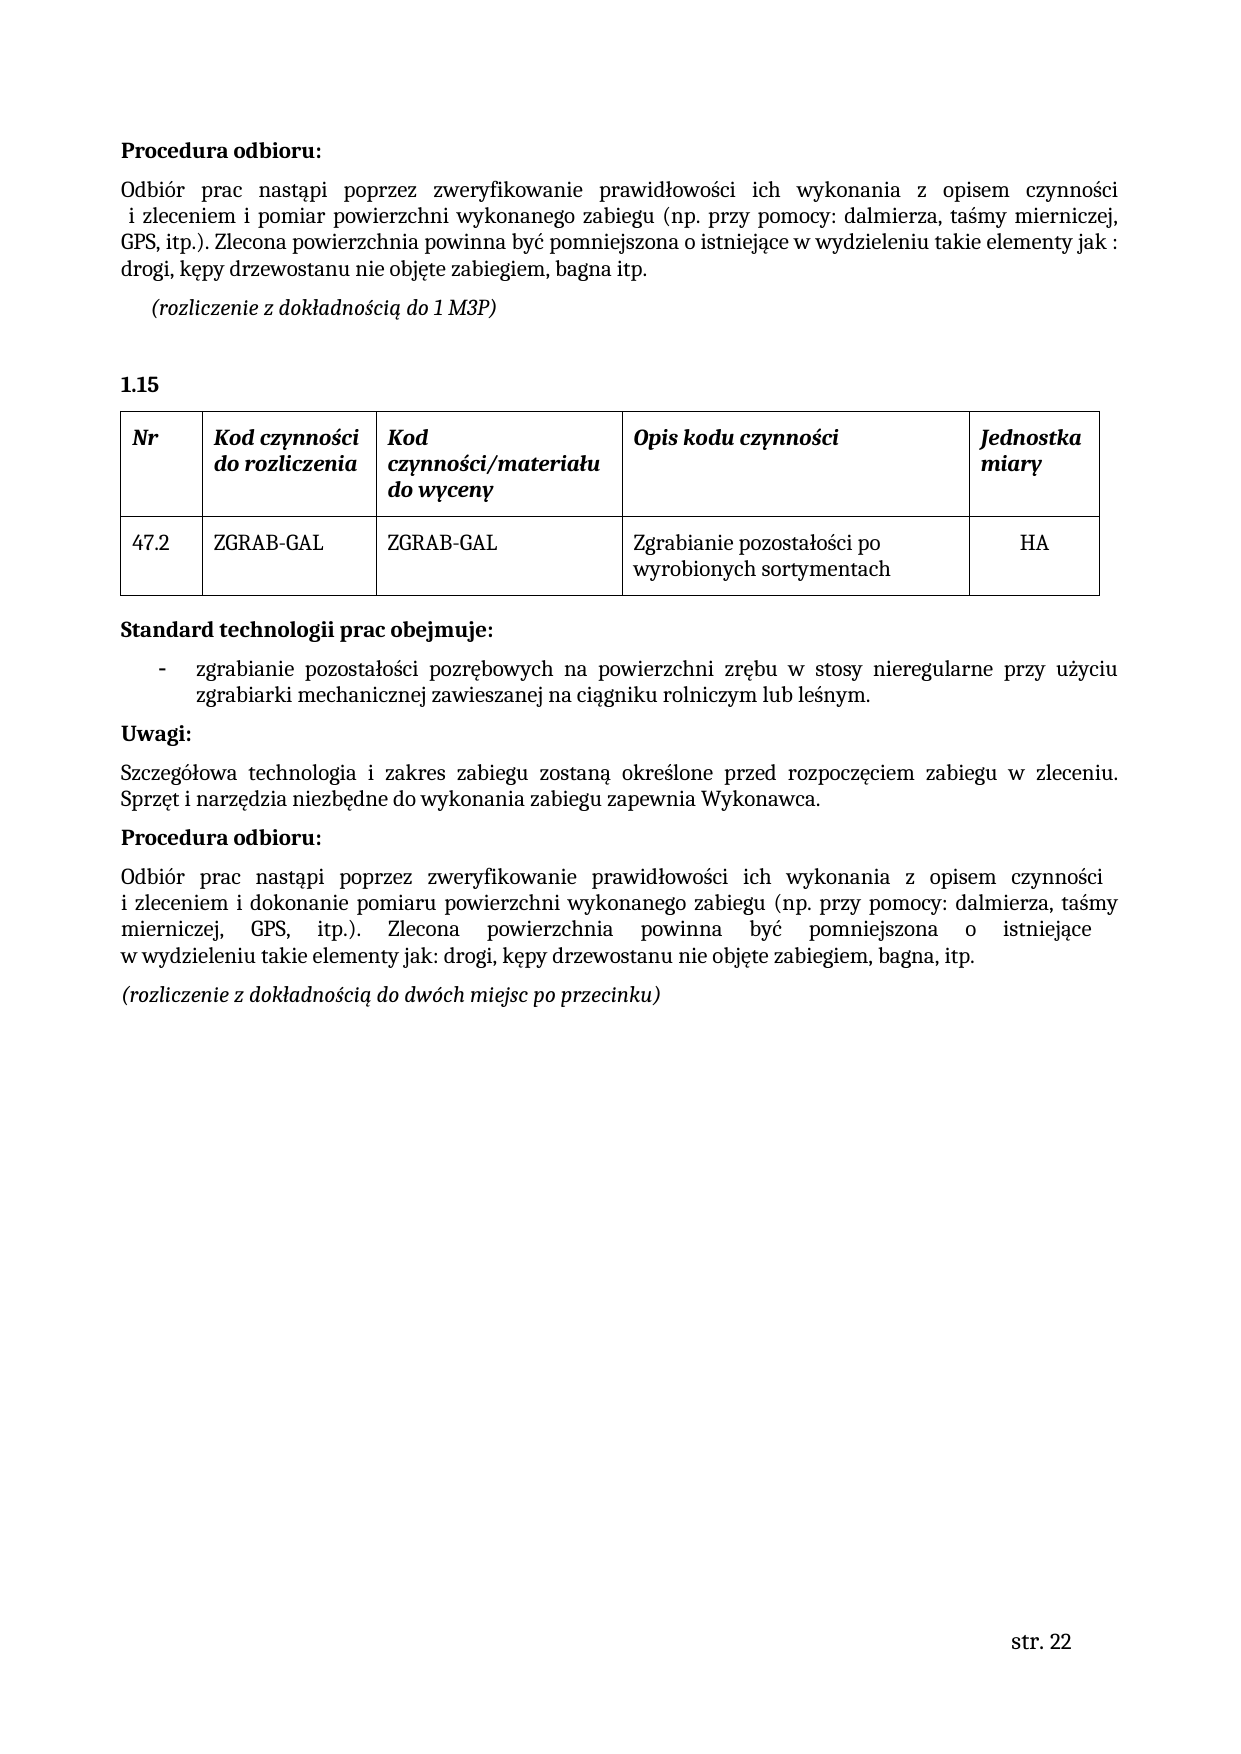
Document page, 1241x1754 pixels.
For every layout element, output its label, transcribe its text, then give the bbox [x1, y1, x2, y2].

list zgrabianie pozostałości pozrębowych na powierzchni zrębu w stosy nieregularne przy użyciu zgrabiarki mechanicznej zawieszanej na ciągniku rolniczym lub leśnym. [158, 655, 1119, 708]
text Odbiór prac nastąpi poprzez zweryfikowanie prawidłowości ich wykonania z opisem czynności i zleceniem i dokonanie pomiaru powierzchni wykonanego zabiegu (np. przy pomocy: dalmierza, taśmy mierniczej, GPS, itp.). Zlecona powierzchnia powinna być pomniejszona o istniejące w wydzieleniu takie elementy jak: drogi, kępy drzewostanu nie objęte zabiegiem, bagna, itp. [121, 863, 1119, 969]
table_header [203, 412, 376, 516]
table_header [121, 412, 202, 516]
text Odbiór prac nastąpi poprzez zweryfikowanie prawidłowości ich wykonania z opisem czynności i zleceniem i pomiar powierzchni wykonanego zabiegu (np. przy pomocy: dalmierza, taśmy mierniczej, GPS, itp.). Zlecona powierzchnia powinna być pomniejszona o istniejące w wydzieleniu takie elementy jak : drogi, kępy drzewostanu nie objęte zabiegiem, bagna itp. [121, 176, 1119, 282]
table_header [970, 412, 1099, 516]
text Szczegółowa technologia i zakres zabiegu zostaną określone przed rozpoczęciem zabiegu w zleceniu. Sprzęt i narzędzia niezbędne do wykonania zabiegu zapewnia Wykonawca. [121, 759, 1119, 812]
text Standard technologii prac obejmuje: [121, 617, 1119, 643]
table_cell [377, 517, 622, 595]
text Uwagi: [121, 721, 1119, 747]
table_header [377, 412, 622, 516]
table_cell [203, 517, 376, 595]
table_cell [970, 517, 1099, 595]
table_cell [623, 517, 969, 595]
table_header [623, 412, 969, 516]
text (rozliczenie z dokładnością do 1 M3P) [150, 294, 1119, 321]
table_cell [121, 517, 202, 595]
text (rozliczenie z dokładnością do dwóch miejsc po przecinku) [121, 981, 1119, 1008]
text 1.15 [121, 372, 1119, 398]
text Procedura odbioru: [121, 825, 1119, 851]
text Procedura odbioru: [121, 137, 1119, 164]
